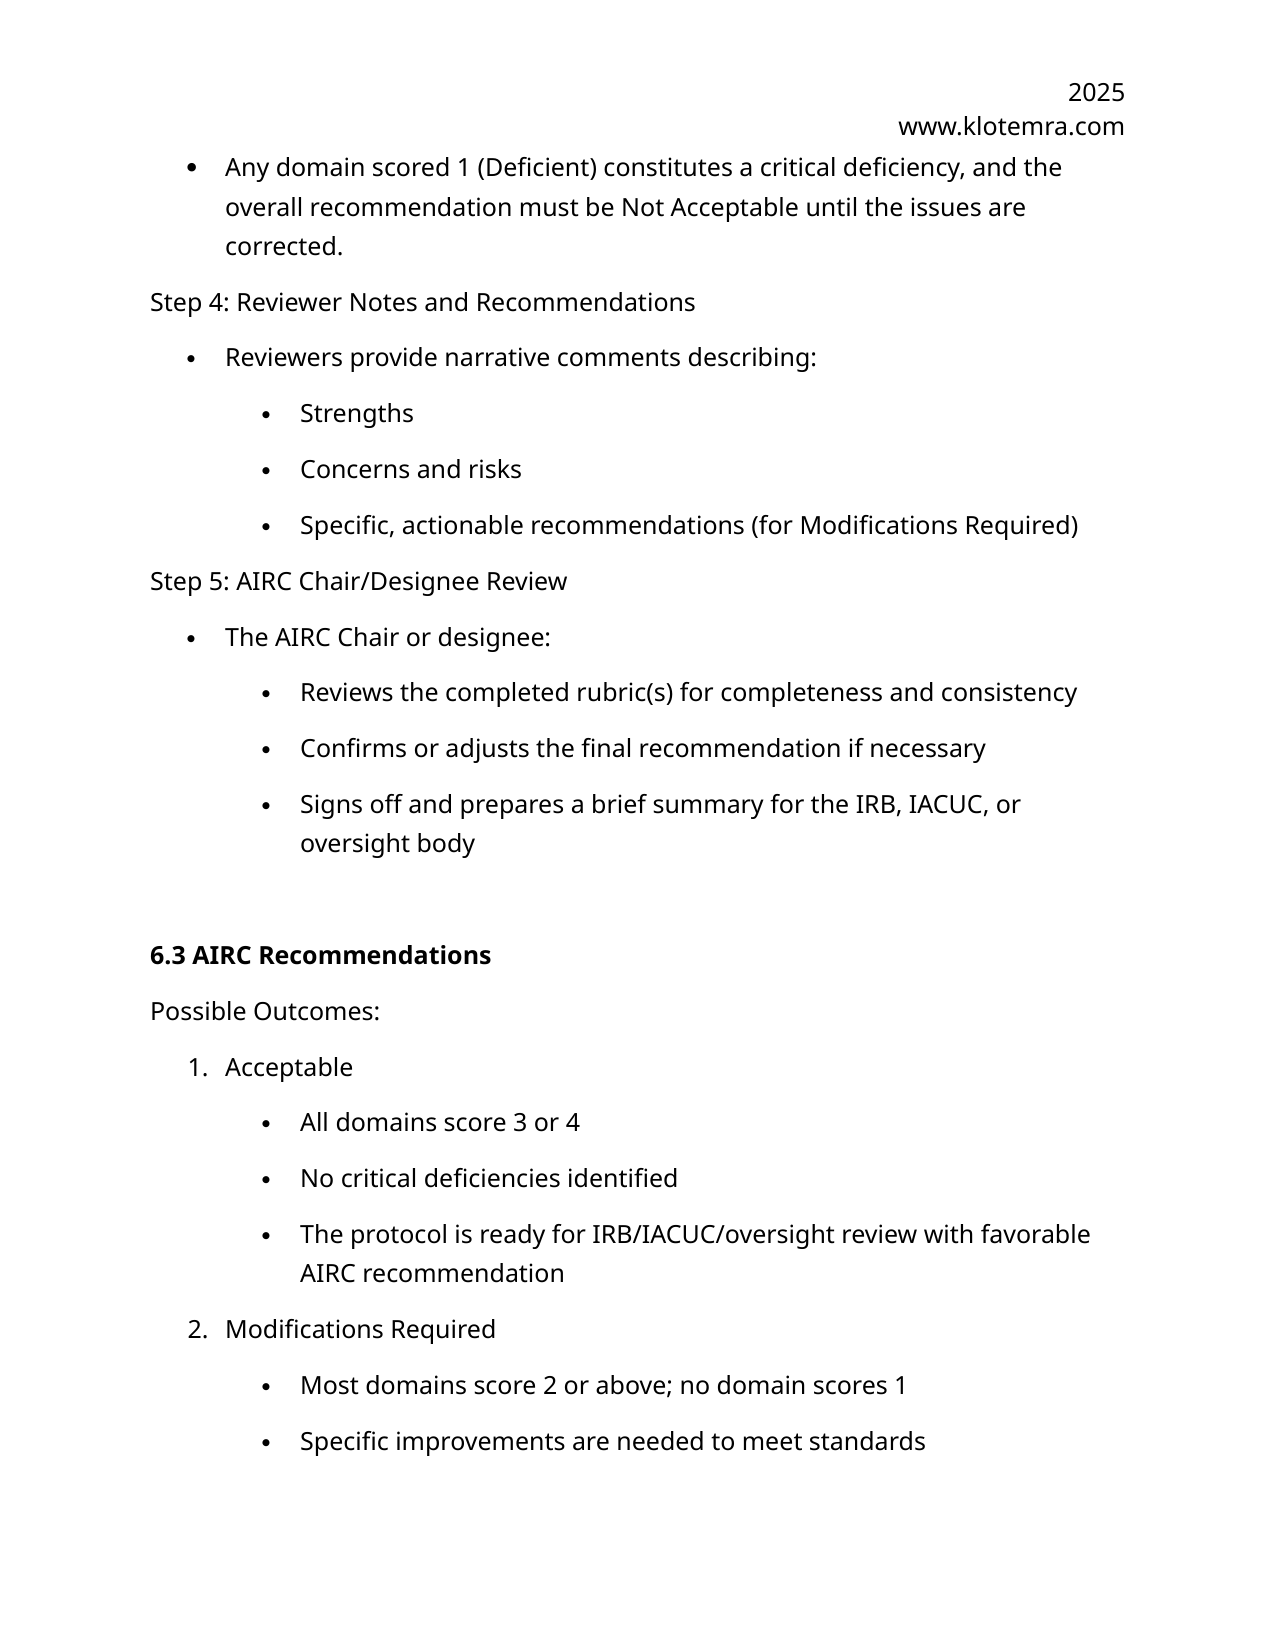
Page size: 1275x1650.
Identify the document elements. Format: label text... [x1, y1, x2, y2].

list Specific, actionable recommendations (for Modifications Required) [262, 507, 1125, 542]
list Specific improvements are needed to meet standards [262, 1423, 1125, 1457]
list Confirms or adjusts the final recommendation if necessary [262, 731, 1125, 765]
text 6.3 AIRC Recommendations [150, 937, 1125, 972]
list Signs off and prepares a brief summary for the IRB, IACUC, or oversight body [262, 787, 1125, 860]
list Reviews the completed rubric(s) for completeness and consistency [262, 675, 1125, 709]
list The AIRC Chair or designee: [187, 619, 1125, 653]
list The protocol is ready for IRB/IACUC/oversight review with favorable AIRC recommendation [262, 1217, 1125, 1290]
list Modifications Required [187, 1312, 1125, 1346]
text Possible Outcomes: [150, 993, 1125, 1027]
list Reviewers provide narrative comments describing: [187, 340, 1125, 374]
list No critical deficiencies identified [262, 1161, 1125, 1195]
list Most domains score 2 or above; no domain scores 1 [262, 1367, 1125, 1402]
list Strengths [262, 396, 1125, 430]
text Step 4: Reviewer Notes and Recommendations [150, 284, 1125, 318]
text Step 5: AIRC Chair/Designee Review [150, 563, 1125, 597]
list Any domain scored 1 (Deficient) constitutes a critical deficiency, and the overall recommendation must be Not Acceptable until the issues are corrected. [187, 150, 1125, 262]
list Concerns and risks [262, 452, 1125, 486]
list Acceptable [187, 1049, 1125, 1083]
list All domains score 3 or 4 [262, 1105, 1125, 1139]
